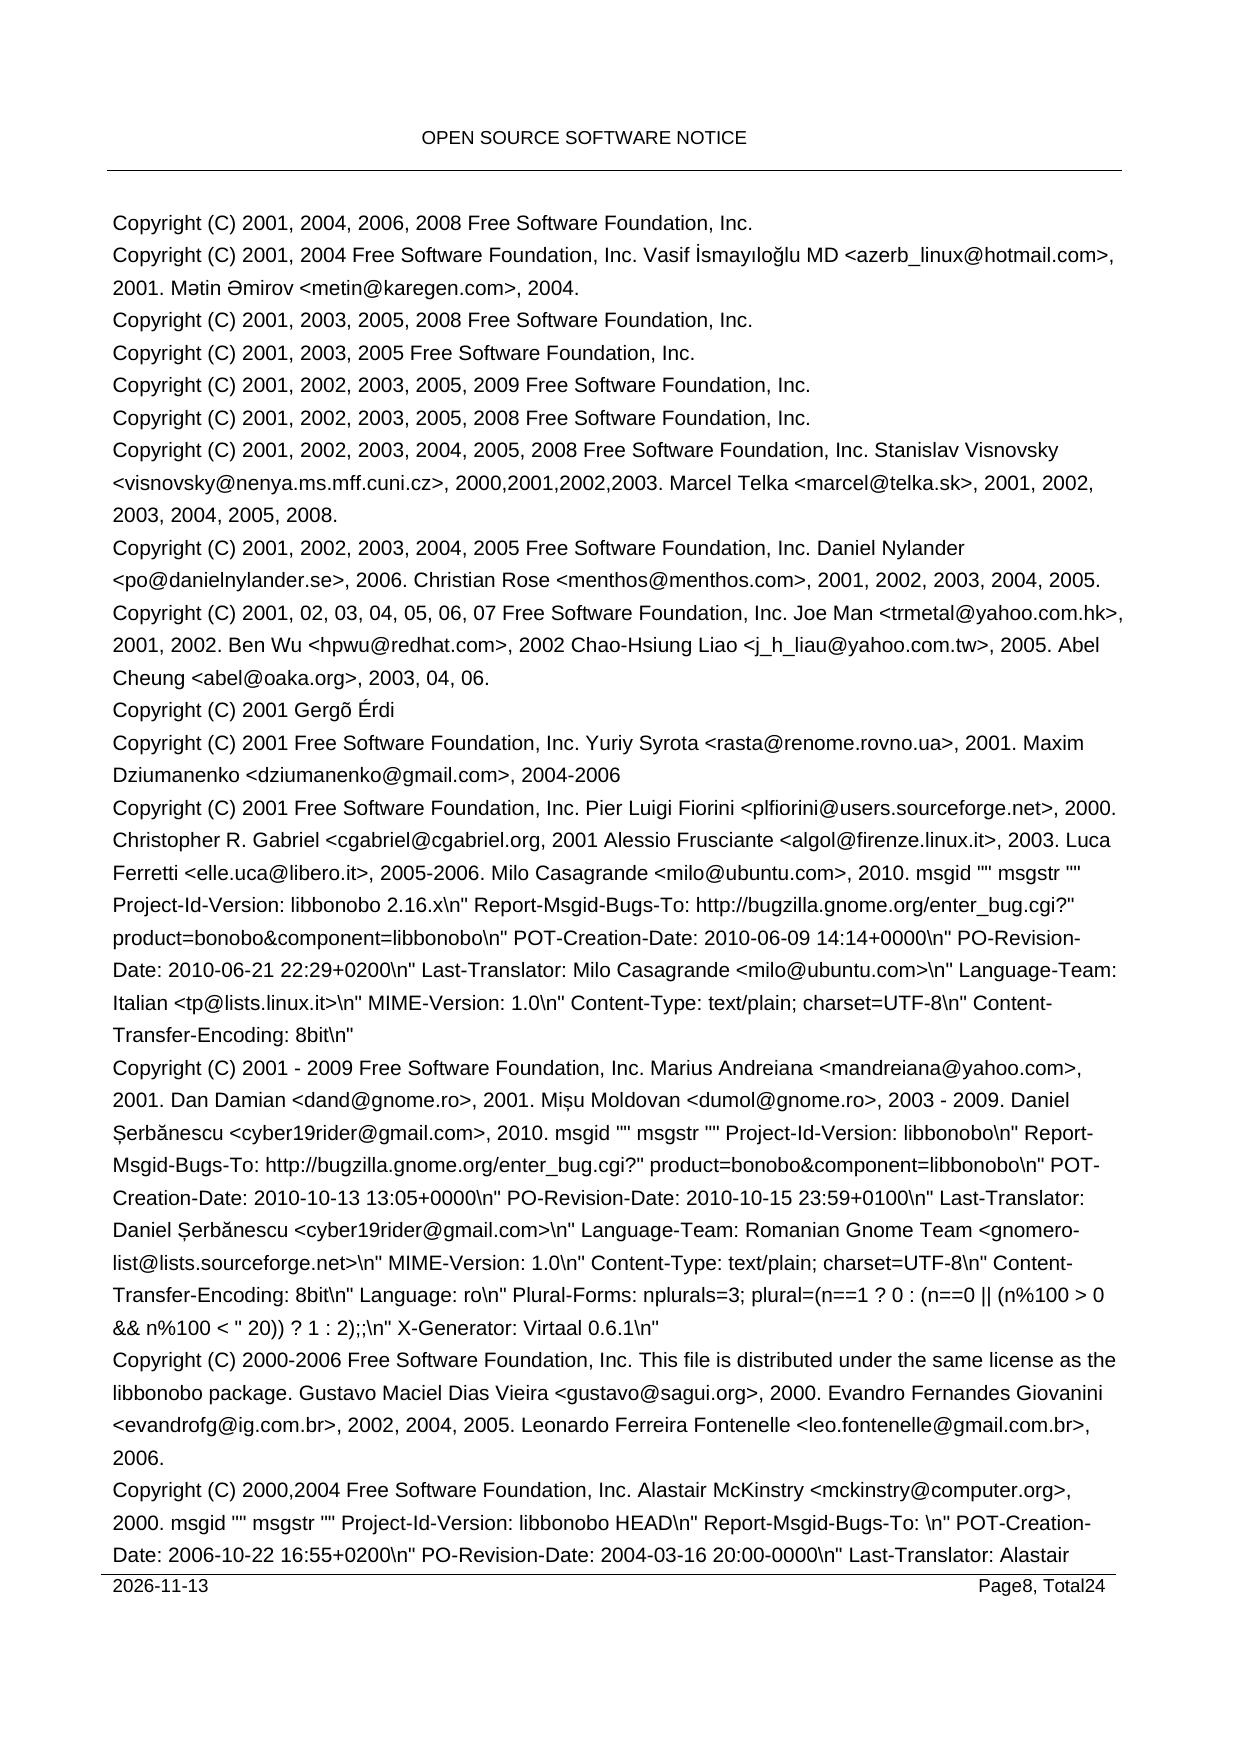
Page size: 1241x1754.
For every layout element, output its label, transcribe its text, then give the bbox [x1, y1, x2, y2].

text Copyright (C) 2001 Free Software Foundation, Inc. Pier Luigi Fiorini <plfiorini@users.sourceforge.net>, 2000. Christopher R. Gabriel <cgabriel@cgabriel.org, 2001 Alessio Frusciante <algol@firenze.linux.it>, 2003. Luca Ferretti <elle.uca@libero.it>, 2005-2006. Milo Casagrande <milo@ubuntu.com>, 2010. msgid "" msgstr "" Project-Id-Version: libbonobo 2.16.x\n" Report-Msgid-Bugs-To: http://bugzilla.gnome.org/enter_bug.cgi?" product=bonobo&component=libbonobo\n" POT-Creation-Date: 2010-06-09 14:14+0000\n" PO-Revision-Date: 2010-06-21 22:29+0200\n" Last-Translator: Milo Casagrande <milo@ubuntu.com>\n" Language-Team: Italian <tp@lists.linux.it>\n" MIME-Version: 1.0\n" Content-Type: text/plain; charset=UTF-8\n" Content-Transfer-Encoding: 8bit\n" [112, 791, 1128, 1051]
text Copyright (C) 2001, 2002, 2003, 2004, 2005, 2008 Free Software Foundation, Inc. Stanislav Visnovsky <visnovsky@nenya.ms.mff.cuni.cz>, 2000,2001,2002,2003. Marcel Telka <marcel@telka.sk>, 2001, 2002, 2003, 2004, 2005, 2008. [112, 434, 1128, 531]
text Copyright (C) 2001, 2004, 2006, 2008 Free Software Foundation, Inc. [112, 206, 1128, 239]
text Copyright (C) 2001 Gergõ Érdi [112, 694, 1128, 726]
text Copyright (C) 2001, 2003, 2005, 2008 Free Software Foundation, Inc. [112, 304, 1128, 336]
text Copyright (C) 2001, 2002, 2003, 2004, 2005 Free Software Foundation, Inc. Daniel Nylander <po@danielnylander.se>, 2006. Christian Rose <menthos@menthos.com>, 2001, 2002, 2003, 2004, 2005. [112, 531, 1128, 596]
text Copyright (C) 2001, 2002, 2003, 2005, 2008 Free Software Foundation, Inc. [112, 401, 1128, 434]
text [112, 1474, 1128, 1571]
text Copyright (C) 2001 Free Software Foundation, Inc. Yuriy Syrota <rasta@renome.rovno.ua>, 2001. Maxim Dziumanenko <dziumanenko@gmail.com>, 2004-2006 [112, 726, 1128, 791]
text Copyright (C) 2001, 02, 03, 04, 05, 06, 07 Free Software Foundation, Inc. Joe Man <trmetal@yahoo.com.hk>, 2001, 2002. Ben Wu <hpwu@redhat.com>, 2002 Chao-Hsiung Liao <j_h_liau@yahoo.com.tw>, 2005. Abel Cheung <abel@oaka.org>, 2003, 04, 06. [112, 596, 1128, 694]
text Copyright (C) 2001 - 2009 Free Software Foundation, Inc. Marius Andreiana <mandreiana@yahoo.com>, 2001. Dan Damian <dand@gnome.ro>, 2001. Mișu Moldovan <dumol@gnome.ro>, 2003 - 2009. Daniel Șerbănescu <cyber19rider@gmail.com>, 2010. msgid "" msgstr "" Project-Id-Version: libbonobo\n" Report-Msgid-Bugs-To: http://bugzilla.gnome.org/enter_bug.cgi?" product=bonobo&component=libbonobo\n" POT-Creation-Date: 2010-10-13 13:05+0000\n" PO-Revision-Date: 2010-10-15 23:59+0100\n" Last-Translator: Daniel Șerbănescu <cyber19rider@gmail.com>\n" Language-Team: Romanian Gnome Team <gnomero-list@lists.sourceforge.net>\n" MIME-Version: 1.0\n" Content-Type: text/plain; charset=UTF-8\n" Content-Transfer-Encoding: 8bit\n" Language: ro\n" Plural-Forms: nplurals=3; plural=(n==1 ? 0 : (n==0 || (n%100 > 0 && n%100 < " 20)) ? 1 : 2);;\n" X-Generator: Virtaal 0.6.1\n" [112, 1051, 1128, 1344]
text Copyright (C) 2001, 2004 Free Software Foundation, Inc. Vasif İsmayıloğlu MD <azerb_linux@hotmail.com>, 2001. Mətin Əmirov <metin@karegen.com>, 2004. [112, 239, 1128, 304]
text Copyright (C) 2000-2006 Free Software Foundation, Inc. This file is distributed under the same license as the libbonobo package. Gustavo Maciel Dias Vieira <gustavo@sagui.org>, 2000. Evandro Fernandes Giovanini <evandrofg@ig.com.br>, 2002, 2004, 2005. Leonardo Ferreira Fontenelle <leo.fontenelle@gmail.com.br>, 2006. [112, 1344, 1128, 1474]
text Copyright (C) 2001, 2003, 2005 Free Software Foundation, Inc. [112, 336, 1128, 369]
text Copyright (C) 2001, 2002, 2003, 2005, 2009 Free Software Foundation, Inc. [112, 369, 1128, 401]
